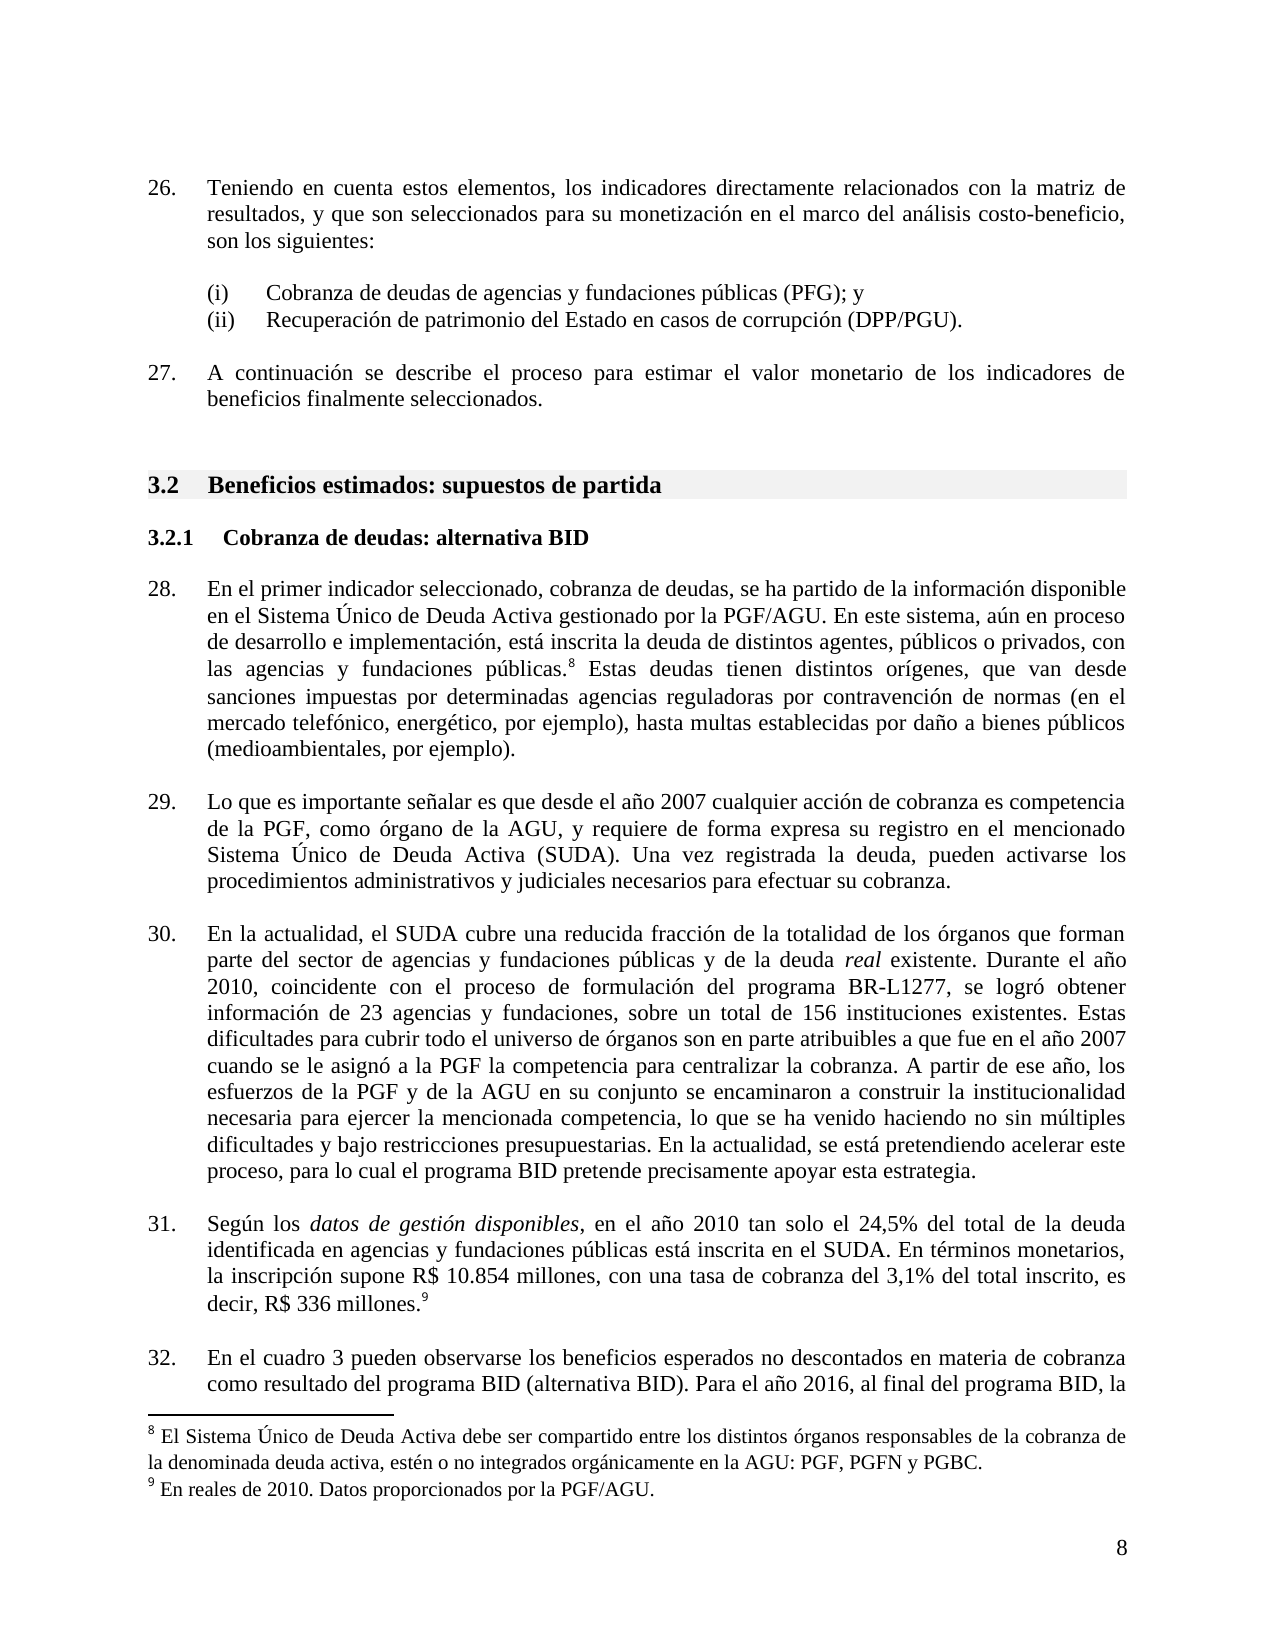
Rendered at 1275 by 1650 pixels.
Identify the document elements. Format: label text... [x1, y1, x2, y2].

list Teniendo en cuenta estos elementos, los indicadores directamente relacionados con la matriz de resultados, y que son seleccionados para su monetización en el marco del análisis costo-beneficio, son los siguientes: [148, 174, 1127, 253]
list En el primer indicador seleccionado, cobranza de deudas, se ha partido de la información disponible en el Sistema Único de Deuda Activa gestionado por la PGF/AGU. En este sistema, aún en proceso de desarrollo e implementación, está inscrita la deuda de distintos agentes, públicos o privados, con las agencias y fundaciones públicas. Estas deudas tienen distintos orígenes, que van desde sanciones impuestas por determinadas agencias reguladoras por contravención de normas (en el mercado telefónico, energético, por ejemplo), hasta multas establecidas por daño a bienes públicos (medioambientales, por ejemplo). [148, 575, 1127, 762]
list Recuperación de patrimonio del Estado en casos de corrupción (DPP/PGU). [207, 306, 1127, 332]
list A continuación se describe el proceso para estimar el valor monetario de los indicadores de beneficios finalmente seleccionados. [148, 358, 1127, 411]
list Lo que es importante señalar es que desde el año 2007 cualquier acción de cobranza es competencia de la PGF, como órgano de la AGU, y requiere de forma expresa su registro en el mencionado Sistema Único de Deuda Activa (SUDA). Una vez registrada la deuda, pueden activarse los procedimientos administrativos y judiciales necesarios para efectuar su cobranza. [148, 788, 1127, 894]
list En la actualidad, el SUDA cubre una reducida fracción de la totalidad de los órganos que forman parte del sector de agencias y fundaciones públicas y de la deuda real existente. Durante el año 2010, coincidente con el proceso de formulación del programa BR-L1277, se logró obtener información de 23 agencias y fundaciones, sobre un total de 156 instituciones existentes. Estas dificultades para cubrir todo el universo de órganos son en parte atribuibles a que fue en el año 2007 cuando se le asignó a la PGF la competencia para centralizar la cobranza. A partir de ese año, los esfuerzos de la PGF y de la AGU en su conjunto se encaminaron a construir la institucionalidad necesaria para ejercer la mencionada competencia, lo que se ha venido haciendo no sin múltiples dificultades y bajo restricciones presupuestarias. En la actualidad, se está pretendiendo acelerar este proceso, para lo cual el programa BID pretende precisamente apoyar esta estrategia. [148, 920, 1127, 1183]
subtitle Beneficios estimados: supuestos de partida [148, 470, 1127, 499]
list Según los datos de gestión disponibles, en el año 2010 tan solo el 24,5% del total de la deuda identificada en agencias y fundaciones públicas está inscrita en el SUDA. En términos monetarios, la inscripción supone R$ 10.854 millones, con una tasa de cobranza del 3,1% del total inscrito, es decir, R$ 336 millones. [148, 1210, 1127, 1317]
list Cobranza de deudas de agencias y fundaciones públicas (PFG); y [207, 279, 1127, 306]
subtitle Cobranza de deudas: alternativa BID [148, 524, 1127, 550]
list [148, 1344, 1127, 1396]
